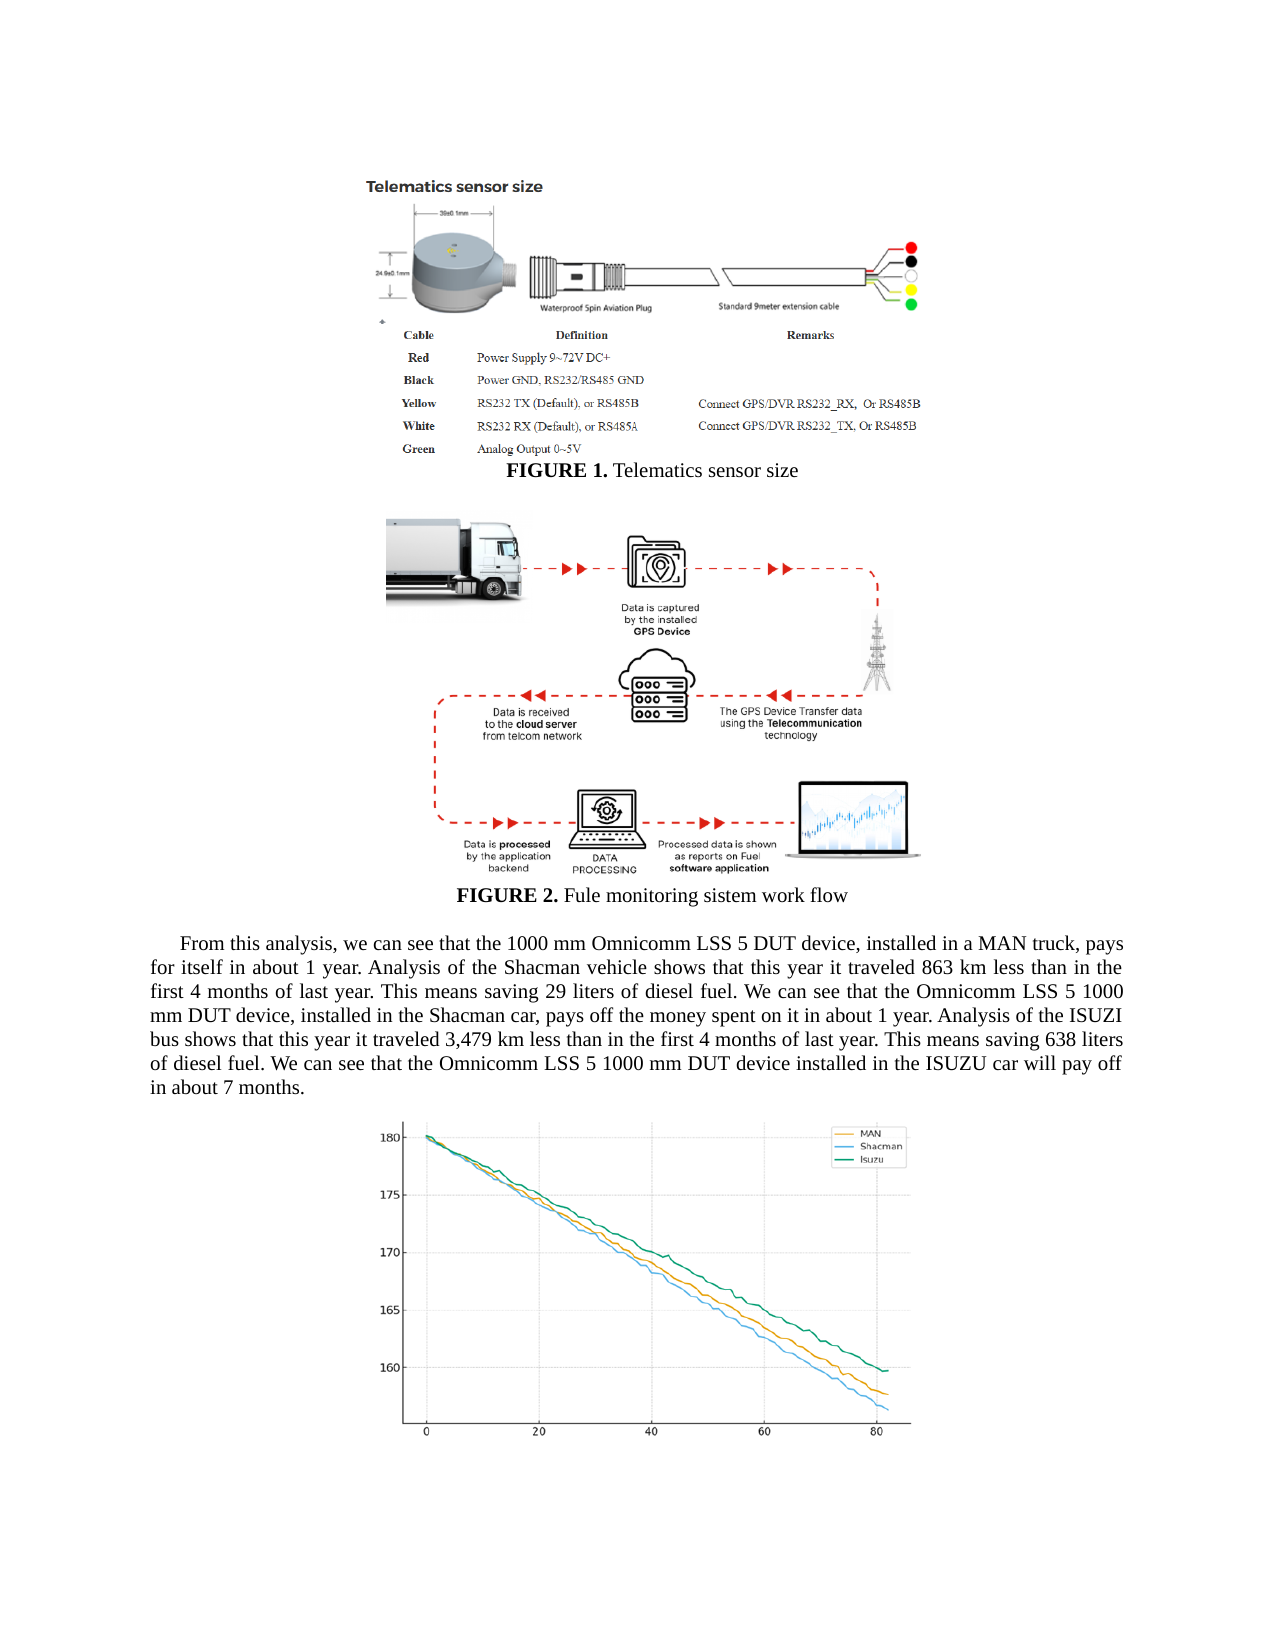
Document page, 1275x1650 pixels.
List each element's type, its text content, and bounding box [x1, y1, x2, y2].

text From this analysis, we can see that the 1000 mm Omnicomm LSS 5 DUT device, installed in a MAN truck, pays for itself in about 1 year. Analysis of the Shacman vehicle shows that this year it traveled 863 km less than in the first 4 months of last year. This means saving 29 liters of diesel fuel. We can see that the Omnicomm LSS 5 1000 mm DUT device, installed in the Shacman car, pays off the money spent on it in about 1 year. Analysis of the ISUZI bus shows that this year it traveled 3,479 km less than in the first 4 months of last year. This means saving 638 liters of diesel fuel. We can see that the Omnicomm LSS 5 1000 mm DUT device installed in the ISUZU car will pay off in about 7 months. [150, 931, 1125, 1099]
picture [358, 1099, 917, 1458]
picture [370, 506, 935, 883]
picture [357, 174, 948, 459]
text FIGURE 2. Fule monitoring sistem work flow [150, 883, 1125, 907]
text FIGURE 1. Telematics sensor size [150, 458, 1125, 482]
